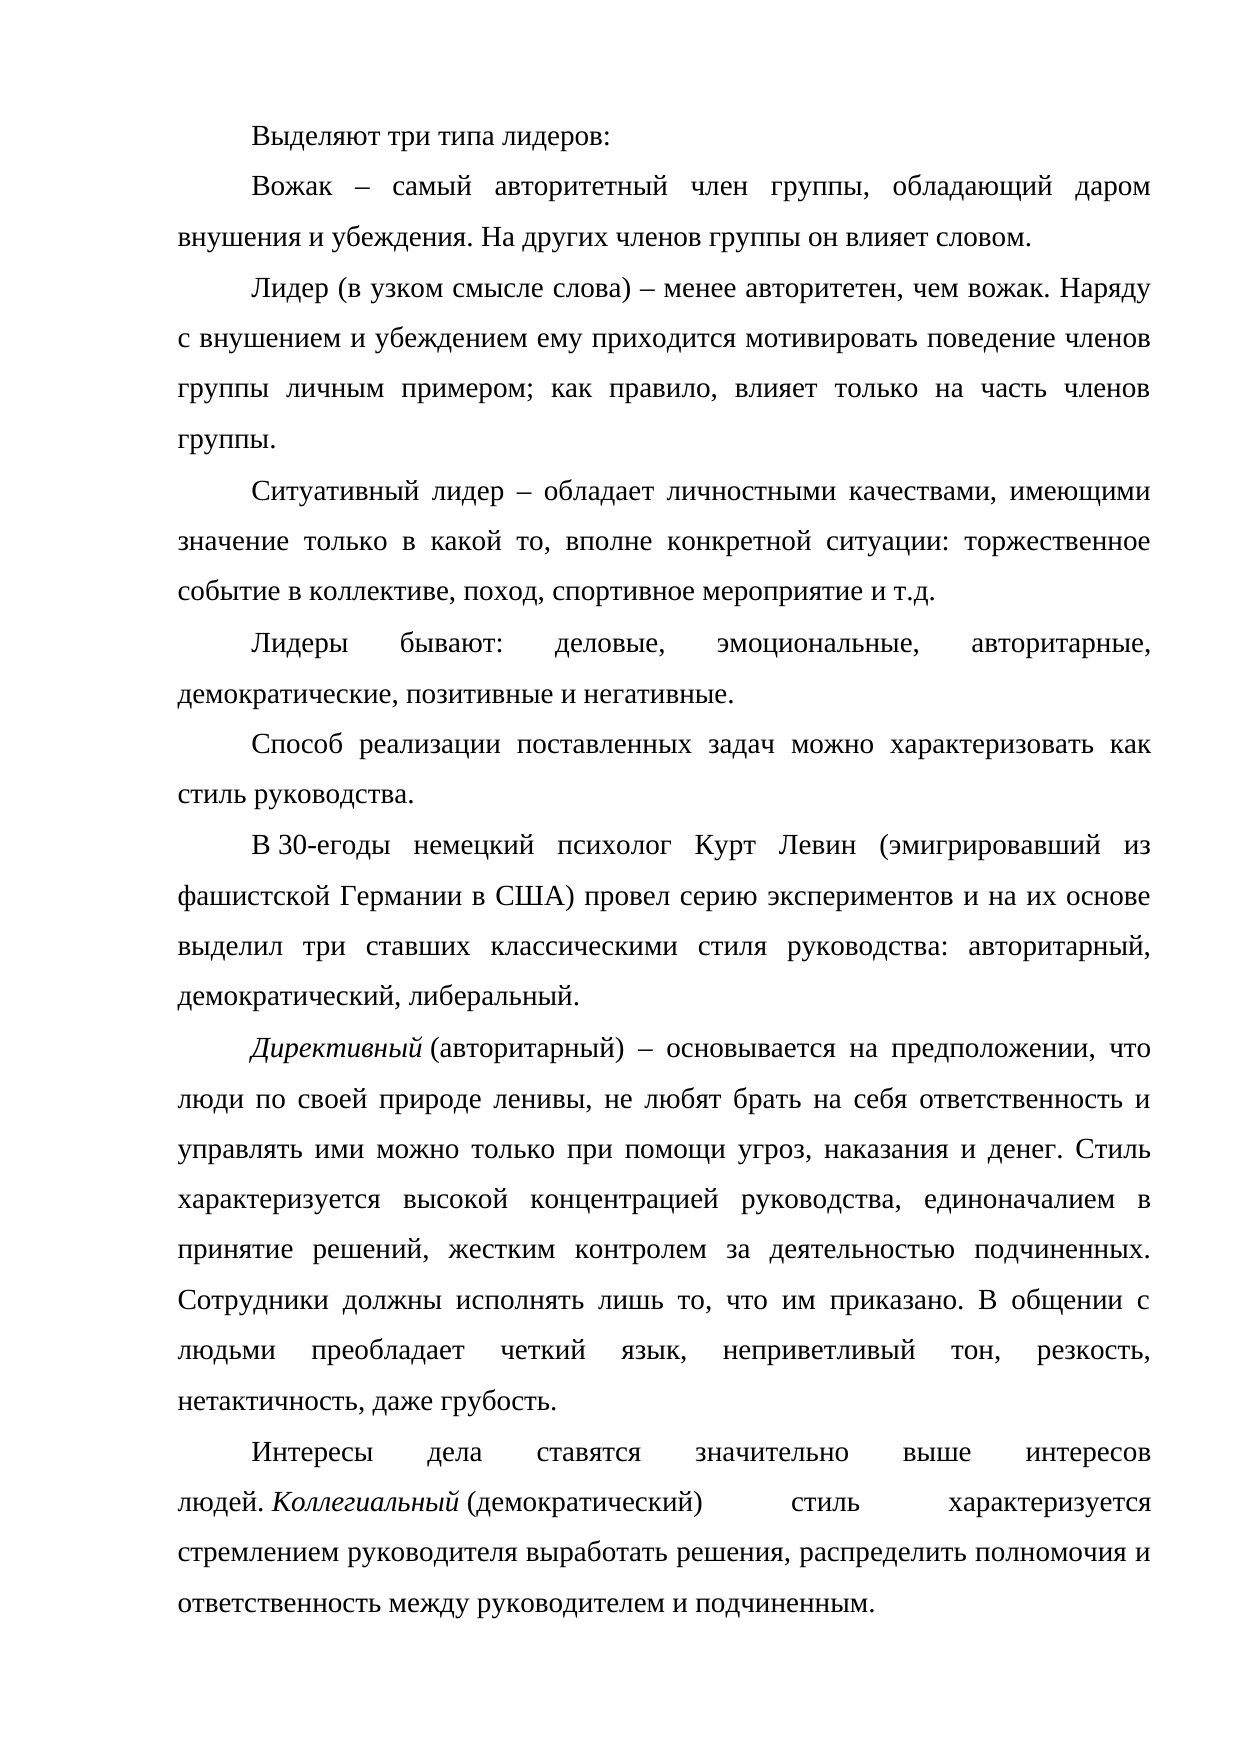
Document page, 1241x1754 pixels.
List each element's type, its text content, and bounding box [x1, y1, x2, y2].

text Вожак – самый авторитетный член группы, обладающий даром внушения и убеждения. На других членов группы он влияет словом. [177, 168, 1152, 252]
text Лидеры бывают: деловые, эмоциональные, авторитарные, демократические, позитивные и негативные. [177, 625, 1152, 709]
text Директивный (авторитарный) – основывается на предположении, что люди по своей природе ленивы, не любят брать на себя ответственность и управлять ими можно только при помощи угроз, наказания и денег. Стиль характеризуется высокой концентрацией руководства, единоначалием в принятие решений, жестким контролем за деятельностью подчиненных. Сотрудники должны исполнять лишь то, что им приказано. В общении с людьми преобладает четкий язык, неприветливый тон, резкость, нетактичность, даже грубость. [177, 1030, 1152, 1416]
text Лидер (в узком смысле слова) – менее авторитетен, чем вожак. Наряду с внушением и убеждением ему приходится мотивировать поведение членов группы личным примером; как правило, влияет только на часть членов группы. [177, 270, 1152, 454]
text Выделяют три типа лидеров: [177, 118, 1152, 152]
text Способ реализации поставленных задач можно характеризовать как стиль руководства. [177, 726, 1152, 810]
text Интересы дела ставятся значительно выше интересов людей. Коллегиальный (демократический) стиль характеризуется стремлением руководителя выработать решения, распределить полномочия и ответственность между руководителем и подчиненным. [177, 1434, 1152, 1618]
text В 30-егоды немецкий психолог Курт Левин (эмигрировавший из фашистской Германии в США) провел серию экспериментов и на их основе выделил три ставших классическими стиля руководства: авторитарный, демократический, либеральный. [177, 827, 1152, 1012]
text Ситуативный лидер – обладает личностными качествами, имеющими значение только в какой то, вполне конкретной ситуации: торжественное событие в коллективе, поход, спортивное мероприятие и т.д. [177, 473, 1152, 607]
